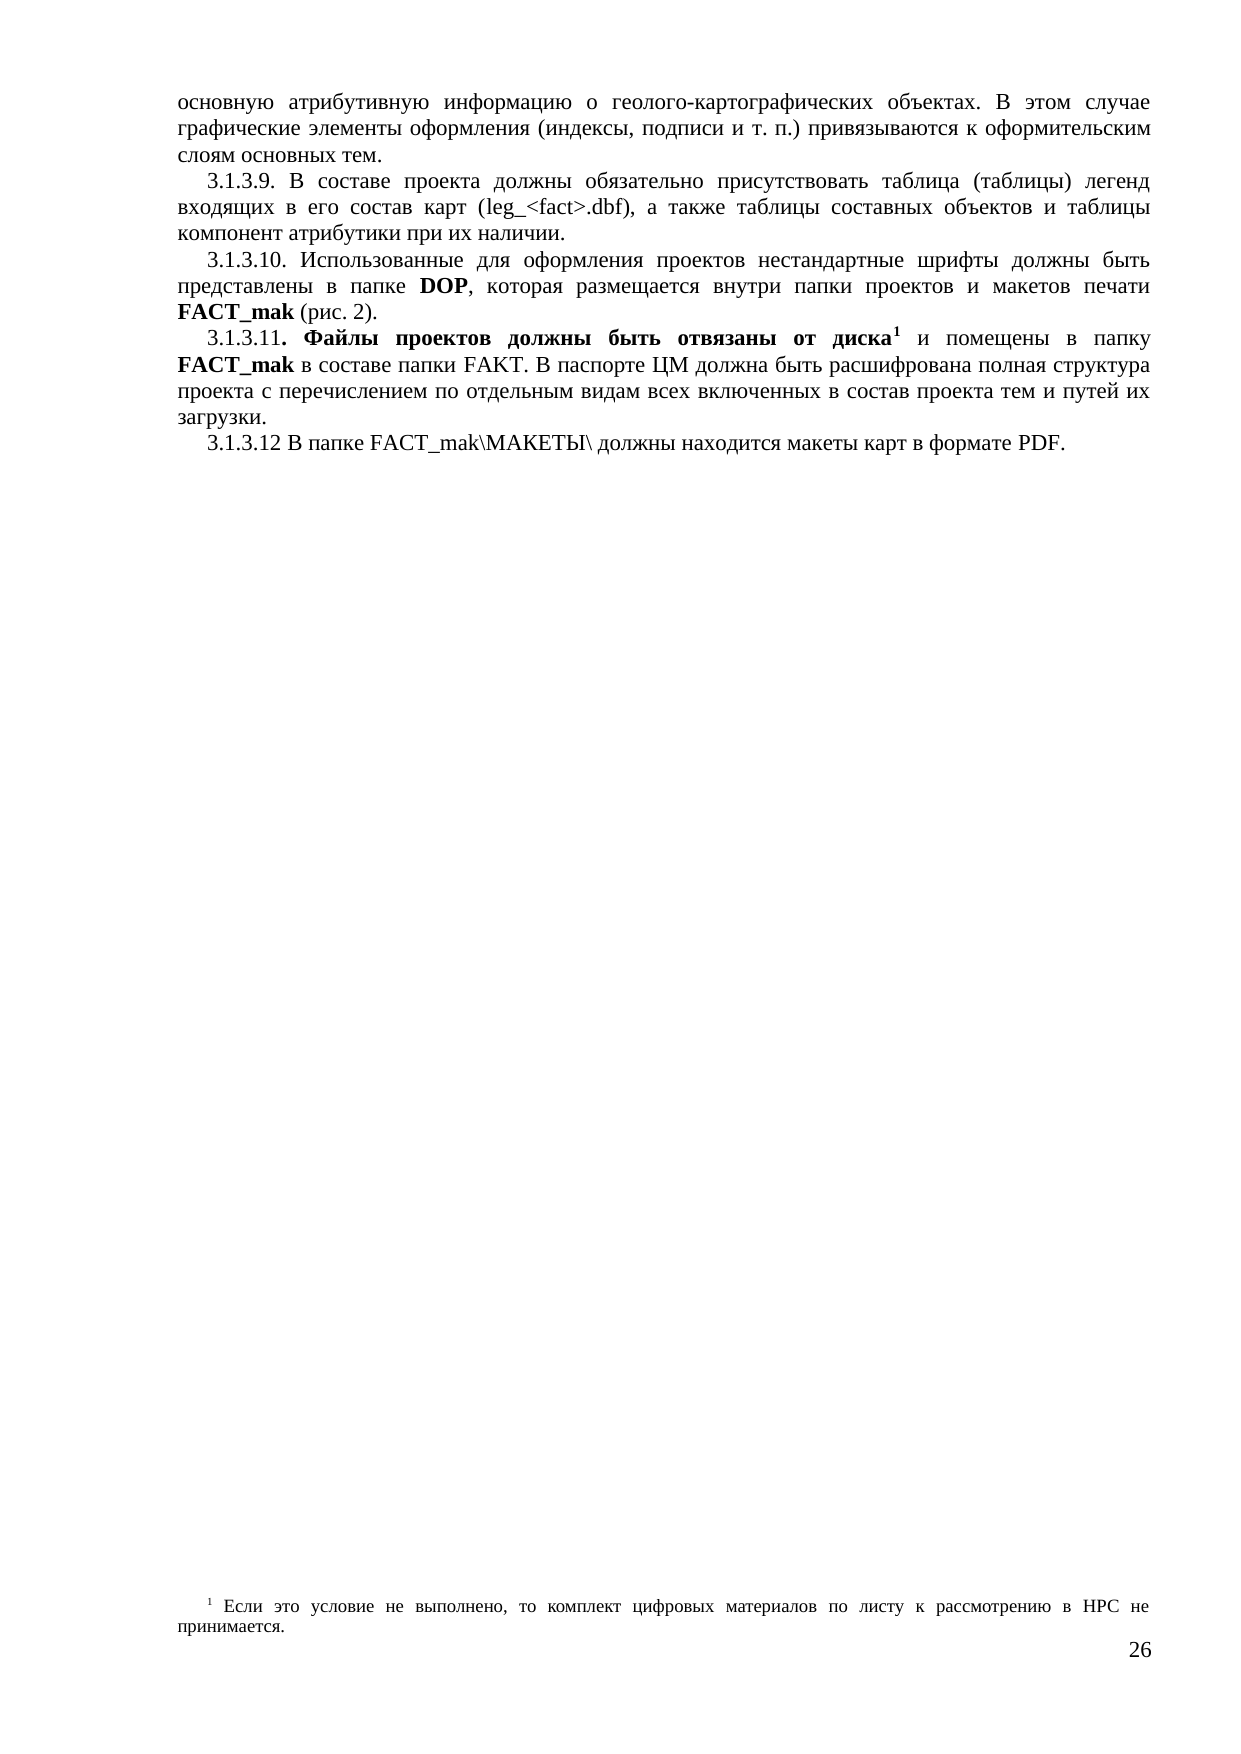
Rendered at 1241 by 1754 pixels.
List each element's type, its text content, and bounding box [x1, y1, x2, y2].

text 3.1.3.10. Использованные для оформления проектов нестандартные шрифты должны быть представлены в папке DOP, которая размещается внутри папки проектов и макетов печати FACT_mak (рис. 2). [177, 246, 1152, 325]
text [177, 89, 1152, 167]
text 3.1.3.9. В составе проекта должны обязательно присутствовать таблица (таблицы) легенд входящих в его состав карт (leg_<fact>.dbf), а также таблицы составных объектов и таблицы компонент атрибутики при их наличии. [177, 167, 1152, 246]
text 3.1.3.11. Файлы проектов должны быть отвязаны от диска и помещены в папку FACT_mak в составе папки FAKT. В паспорте ЦМ должна быть расшифрована полная структура проекта с перечислением по отдельным видам всех включенных в состав проекта тем и путей их загрузки. [177, 325, 1152, 430]
text 3.1.3.12 В папке FACT_mak\МАКЕТЫ\ должны находится макеты карт в формате PDF. [177, 430, 1152, 456]
